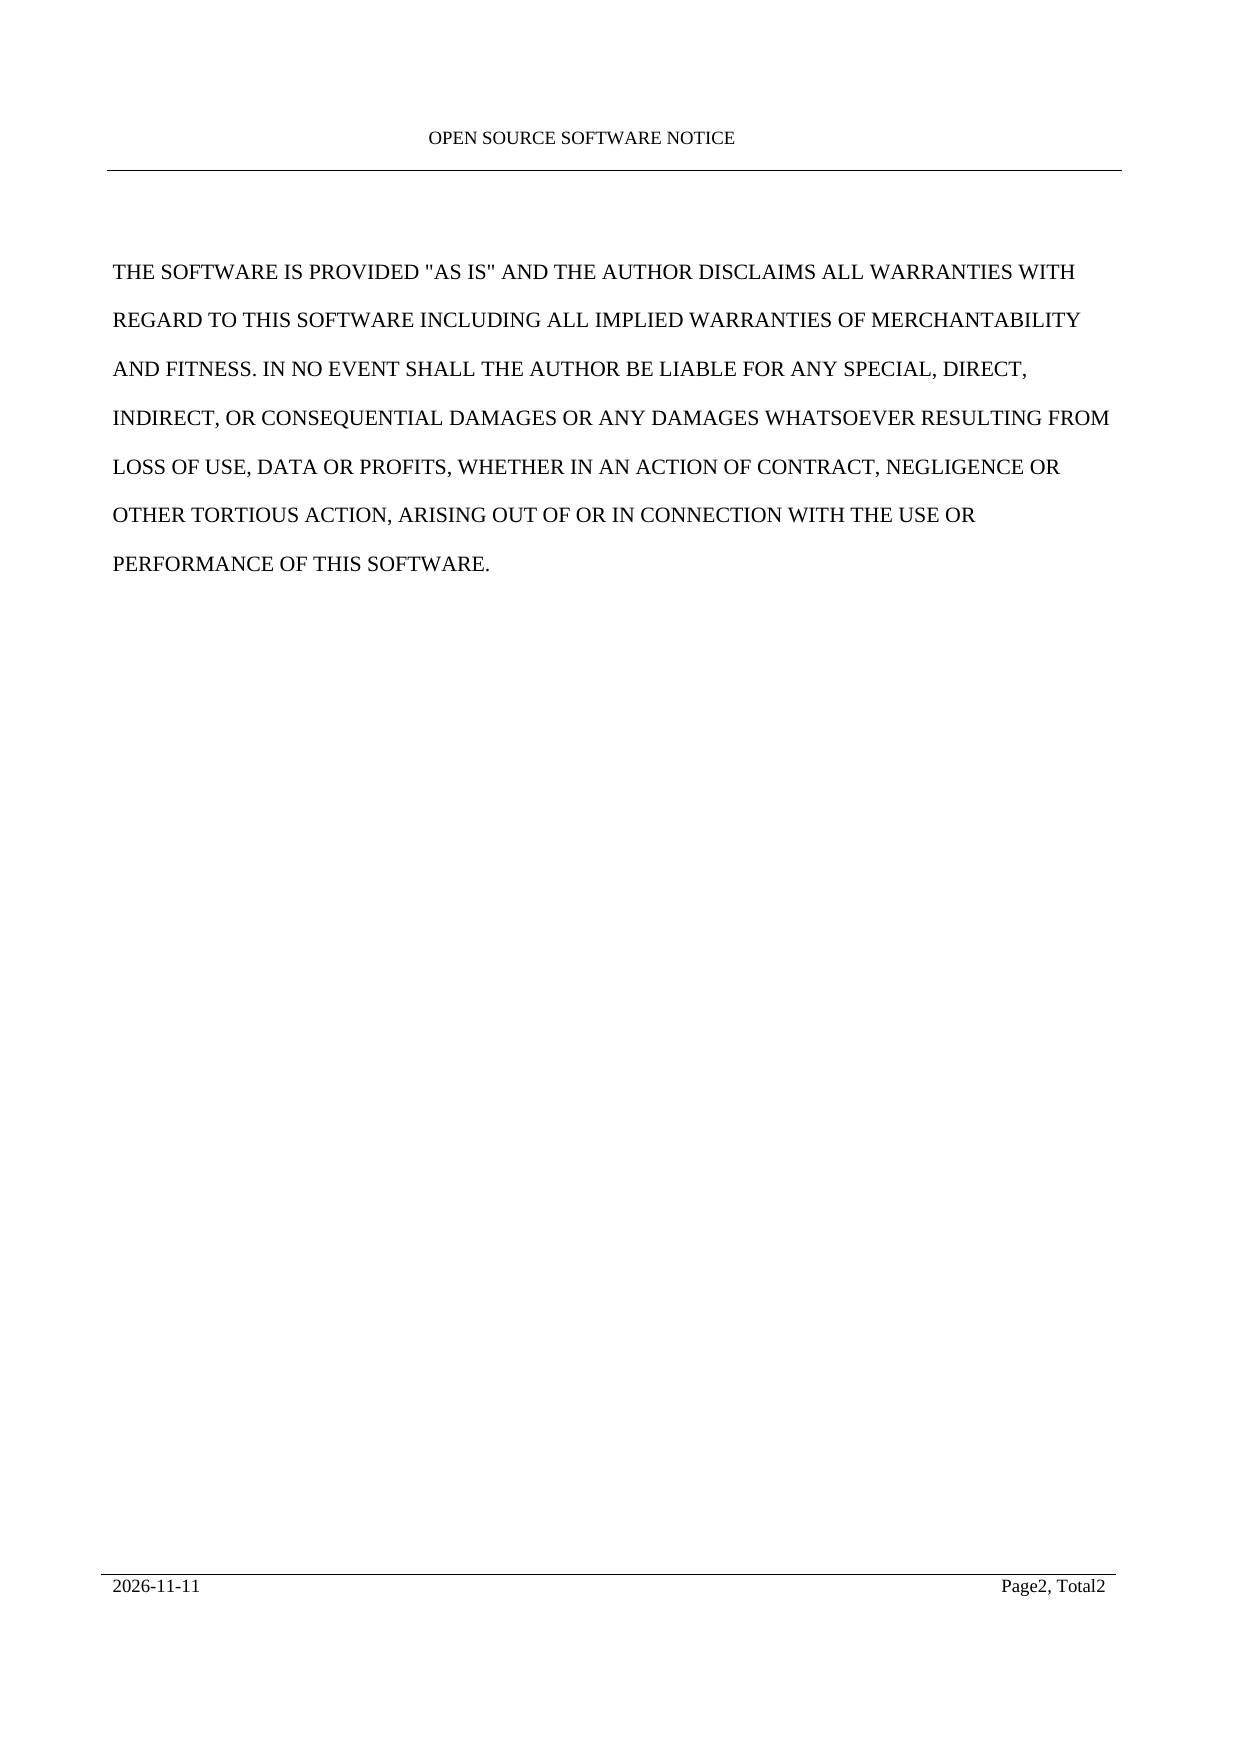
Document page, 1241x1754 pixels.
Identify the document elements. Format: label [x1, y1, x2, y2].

text [112, 206, 1128, 629]
